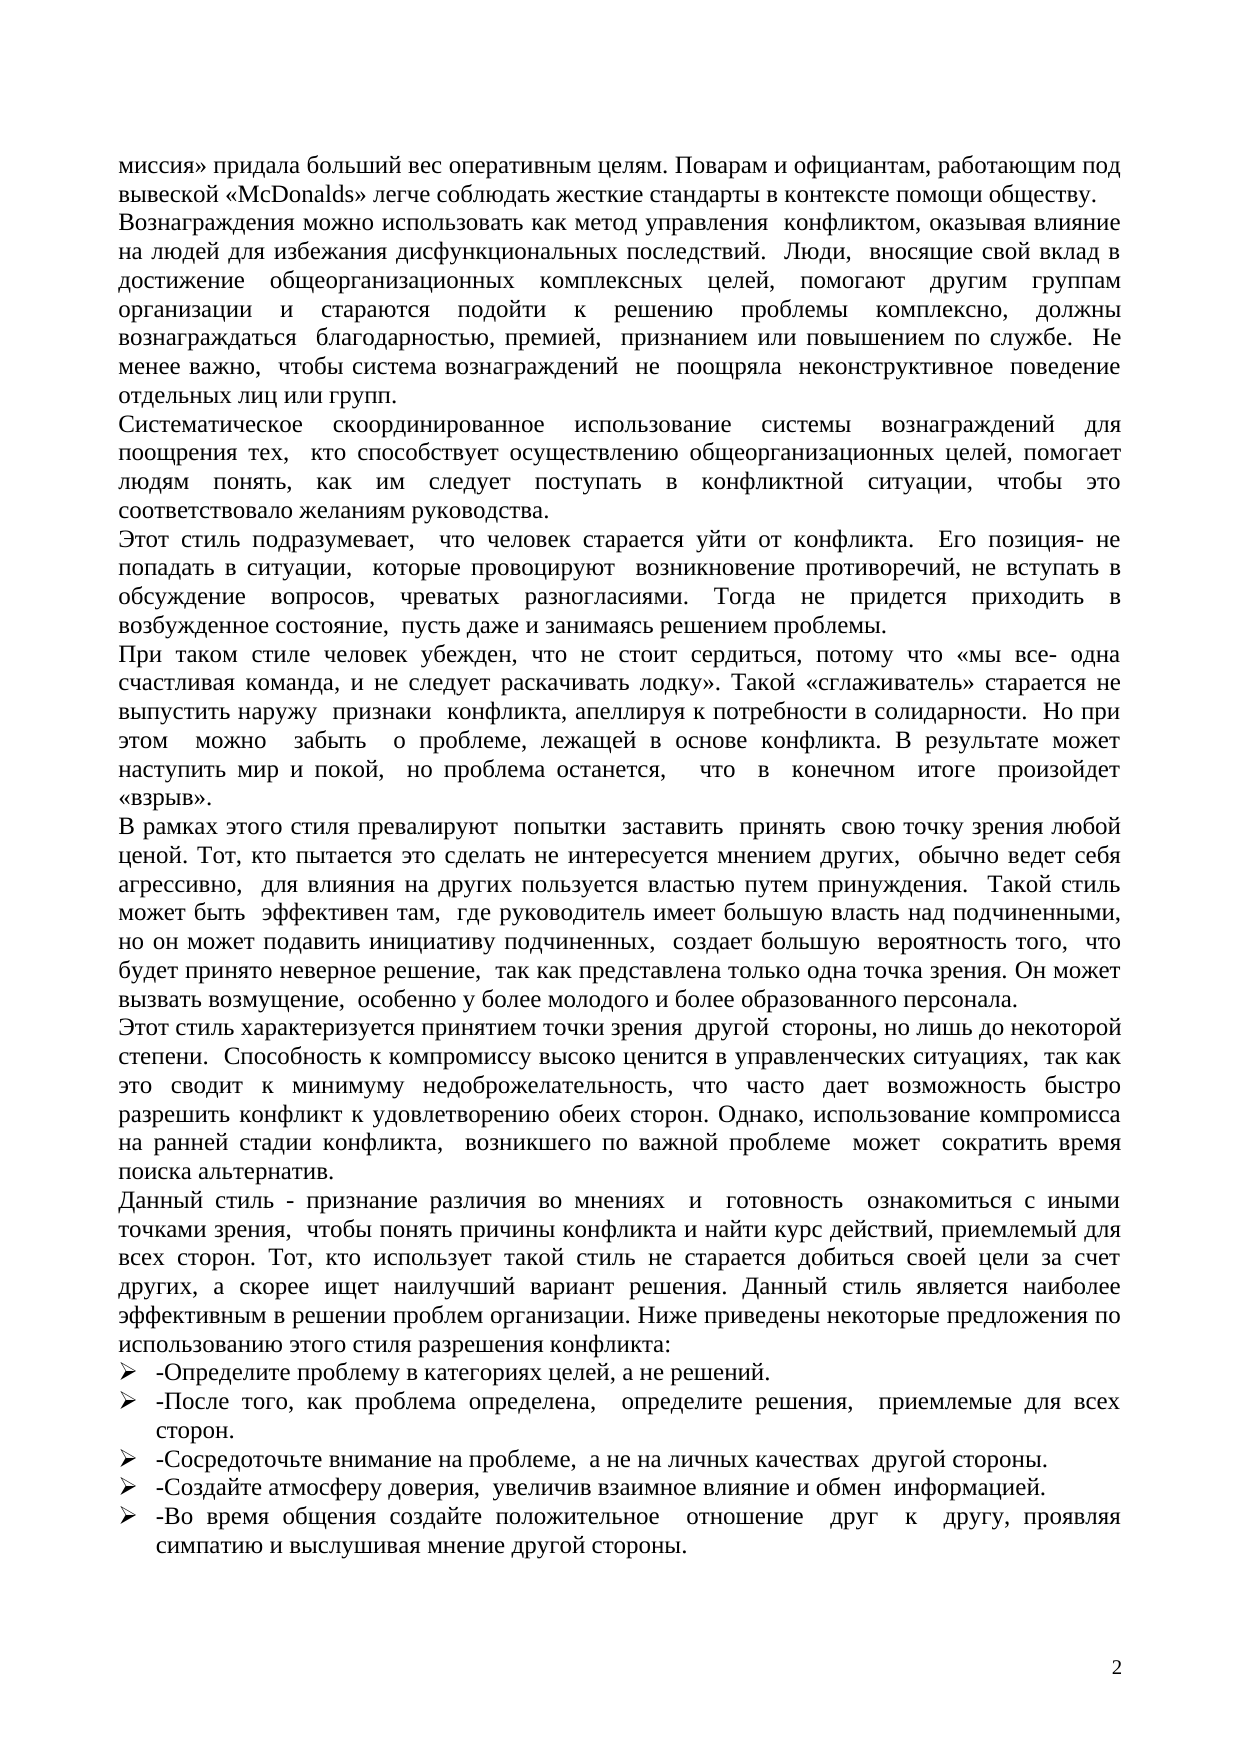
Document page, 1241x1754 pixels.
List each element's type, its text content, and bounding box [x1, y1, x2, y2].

list -После того, как проблема определена, определите решения, приемлемые для всех сторон. [118, 1386, 1122, 1444]
text Этот стиль характеризуется принятием точки зрения другой стороны, но лишь до некоторой степени. Способность к компромиссу высоко ценится в управленческих ситуациях, так как это сводит к минимуму недоброжелательность, что часто дает возможность быстро разрешить конфликт к удовлетворению обеих сторон. Однако, использование компромисса на ранней стадии конфликта, возникшего по важной проблеме может сократить время поиска альтернатив. [118, 1012, 1122, 1185]
text Вознаграждения можно использовать как метод управления конфликтом, оказывая влияние на людей для избежания дисфункциональных последствий. Люди, вносящие свой вклад в достижение общеорганизационных комплексных целей, помогают другим группам организации и стараются подойти к решению проблемы комплексно, должны вознаграждаться благодарностью, премией, признанием или повышением по службе. Не менее важно, чтобы система вознаграждений не поощряла неконструктивное поведение отдельных лиц или групп. [118, 207, 1122, 409]
list -Создайте атмосферу доверия, увеличив взаимное влияние и обмен информацией. [118, 1472, 1122, 1501]
list -Во время общения создайте положительное отношение друг к другу, проявляя симпатию и выслушивая мнение другой стороны. [118, 1501, 1122, 1559]
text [118, 150, 1122, 207]
list -Определите проблему в категориях целей, а не решений. [118, 1357, 1122, 1386]
text Данный стиль - признание различия во мнениях и готовность ознакомиться с иными точками зрения, чтобы понять причины конфликта и найти курс действий, приемлемый для всех сторон. Тот, кто использует такой стиль не старается добиться своей цели за счет других, а скорее ищет наилучший вариант решения. Данный стиль является наиболее эффективным в решении проблем организации. Ниже приведены некоторые предложения по использованию этого стиля разрешения конфликта: [118, 1185, 1122, 1357]
list -Сосредоточьте внимание на проблеме, а не на личных качествах другой стороны. [118, 1444, 1122, 1472]
text В рамках этого стиля превалируют попытки заставить принять свою точку зрения любой ценой. Тот, кто пытается это сделать не интересуется мнением других, обычно ведет себя агрессивно, для влияния на других пользуется властью путем принуждения. Такой стиль может быть эффективен там, где руководитель имеет большую власть над подчиненными, но он может подавить инициативу подчиненных, создает большую вероятность того, что будет принято неверное решение, так как представлена только одна точка зрения. Он может вызвать возмущение, особенно у более молодого и более образованного персонала. [118, 811, 1122, 1012]
text При таком стиле человек убежден, что не стоит сердиться, потому что «мы все- одна счастливая команда, и не следует раскачивать лодку». Такой «сглаживатель» старается не выпустить наружу признаки конфликта, апеллируя к потребности в солидарности. Но при этом можно забыть о проблеме, лежащей в основе конфликта. В результате может наступить мир и покой, но проблема останется, что в конечном итоге произойдет «взрыв». [118, 639, 1122, 811]
text Систематическое скоординированное использование системы вознаграждений для поощрения тех, кто способствует осуществлению общеорганизационных целей, помогает людям понять, как им следует поступать в конфликтной ситуации, чтобы это соответствовало желаниям руководства. [118, 409, 1122, 524]
text Этот стиль подразумевает, что человек старается уйти от конфликта. Его позиция- не попадать в ситуации, которые провоцируют возникновение противоречий, не вступать в обсуждение вопросов, чреватых разногласиями. Тогда не придется приходить в возбужденное состояние, пусть даже и занимаясь решением проблемы. [118, 524, 1122, 639]
